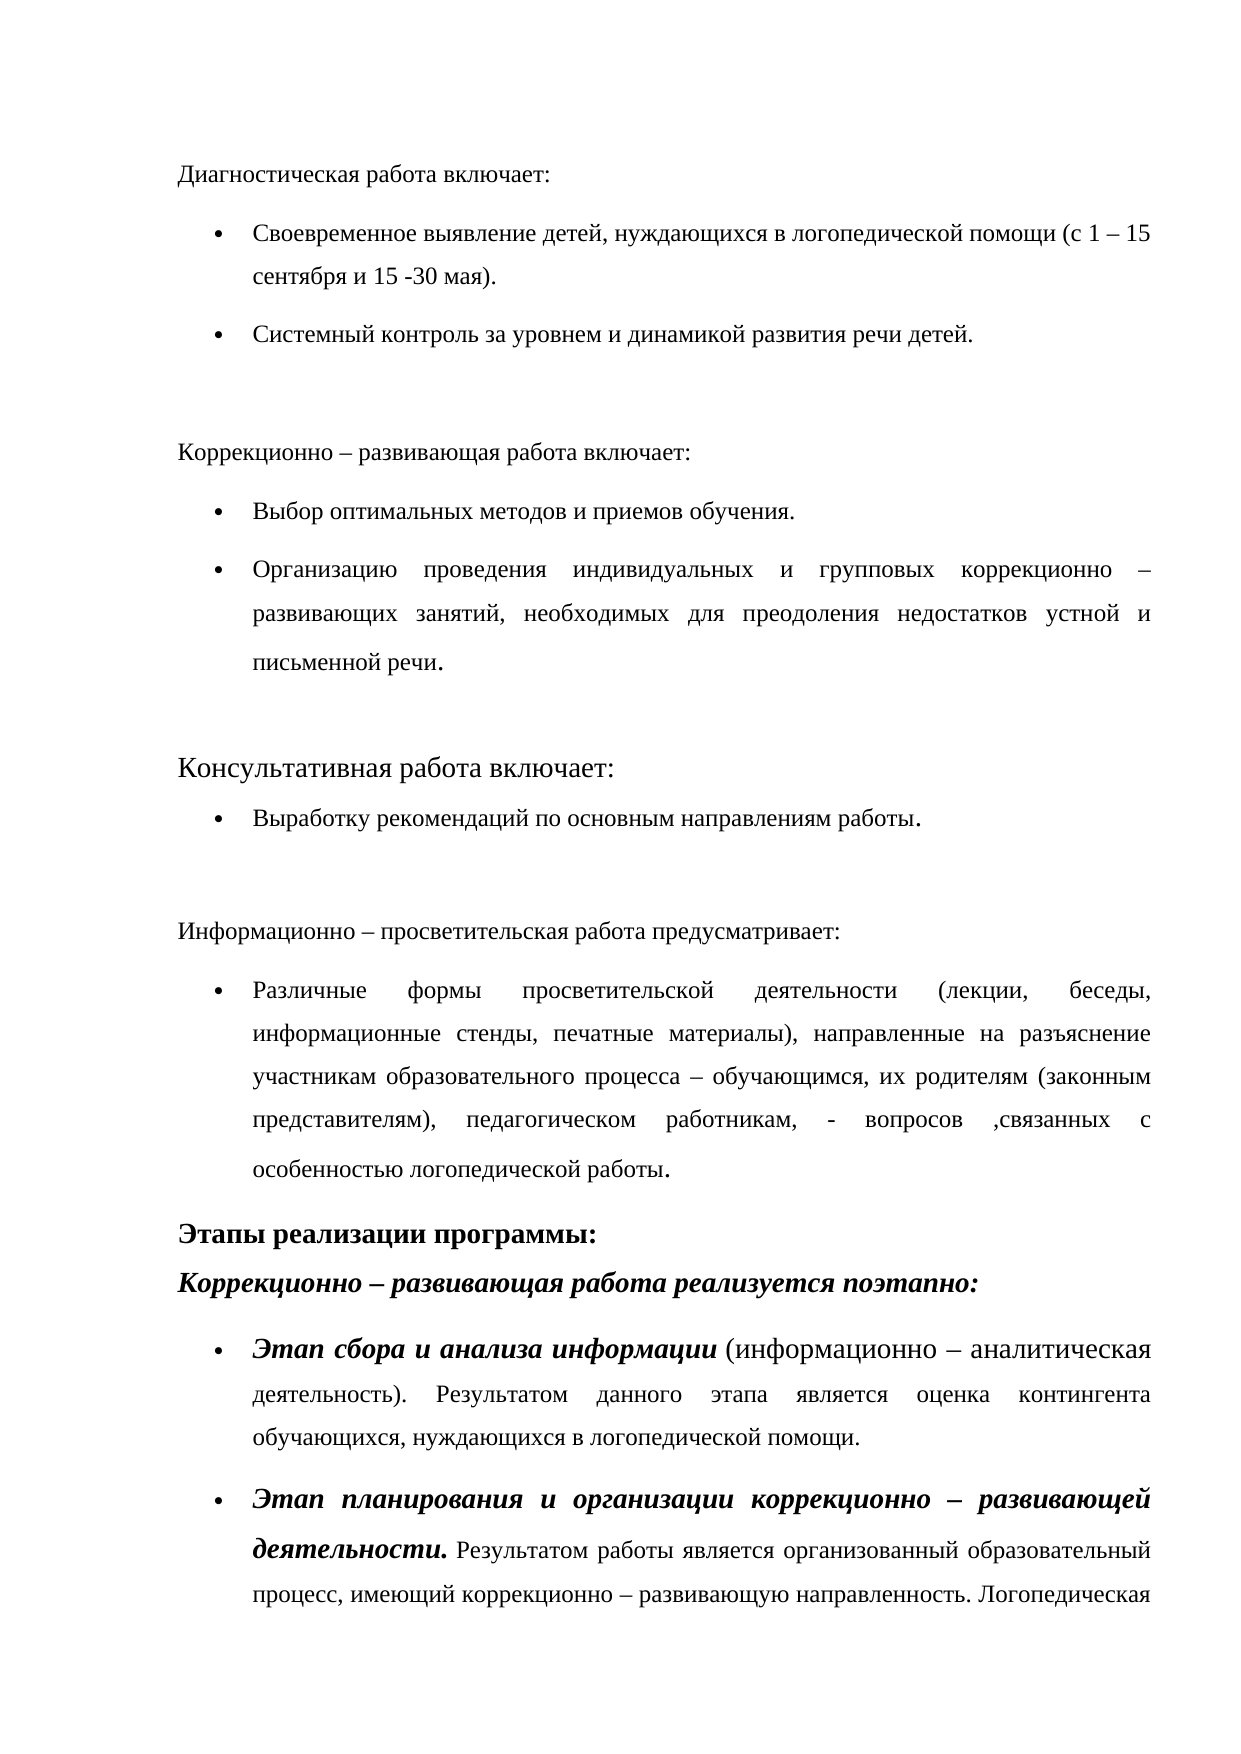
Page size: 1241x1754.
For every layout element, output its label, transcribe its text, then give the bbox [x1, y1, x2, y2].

list Своевременное выявление детей, нуждающихся в логопедической помощи (с 1 – 15 сентября и 15 -30 мая). [215, 218, 1152, 289]
list Выбор оптимальных методов и приемов обучения. [215, 496, 1152, 524]
list Системный контроль за уровнем и динамикой развития речи детей. [215, 319, 1152, 348]
text Этапы реализации программы: [177, 1216, 1152, 1249]
list Организацию проведения индивидуальных и групповых коррекционно – развивающих занятий, необходимых для преодоления недостатков устной и письменной речи. [215, 554, 1152, 677]
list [215, 1481, 1152, 1608]
list Различные формы просветительской деятельности (лекции, беседы, информационные стенды, печатные материалы), направленные на разъяснение участникам образовательного процесса – обучающимся, их родителям (законным представителям), педагогическом работникам, - вопросов ,связанных с особенностью логопедической работы. [215, 975, 1152, 1183]
list Выработку рекомендаций по основным направлениям работы. [215, 799, 1152, 833]
text Диагностическая работа включает: [177, 159, 1152, 188]
text Коррекционно – развивающая работа включает: [177, 437, 1152, 466]
text Консультативная работа включает: [177, 750, 1152, 783]
list Этап сбора и анализа информации (информационно – аналитическая деятельность). Результатом данного этапа является оценка контингента обучающихся, нуждающихся в логопедической помощи. [215, 1331, 1152, 1451]
text Информационно – просветительская работа предусматривает: [177, 916, 1152, 945]
text Коррекционно – развивающая работа реализуется поэтапно: [177, 1265, 1152, 1298]
